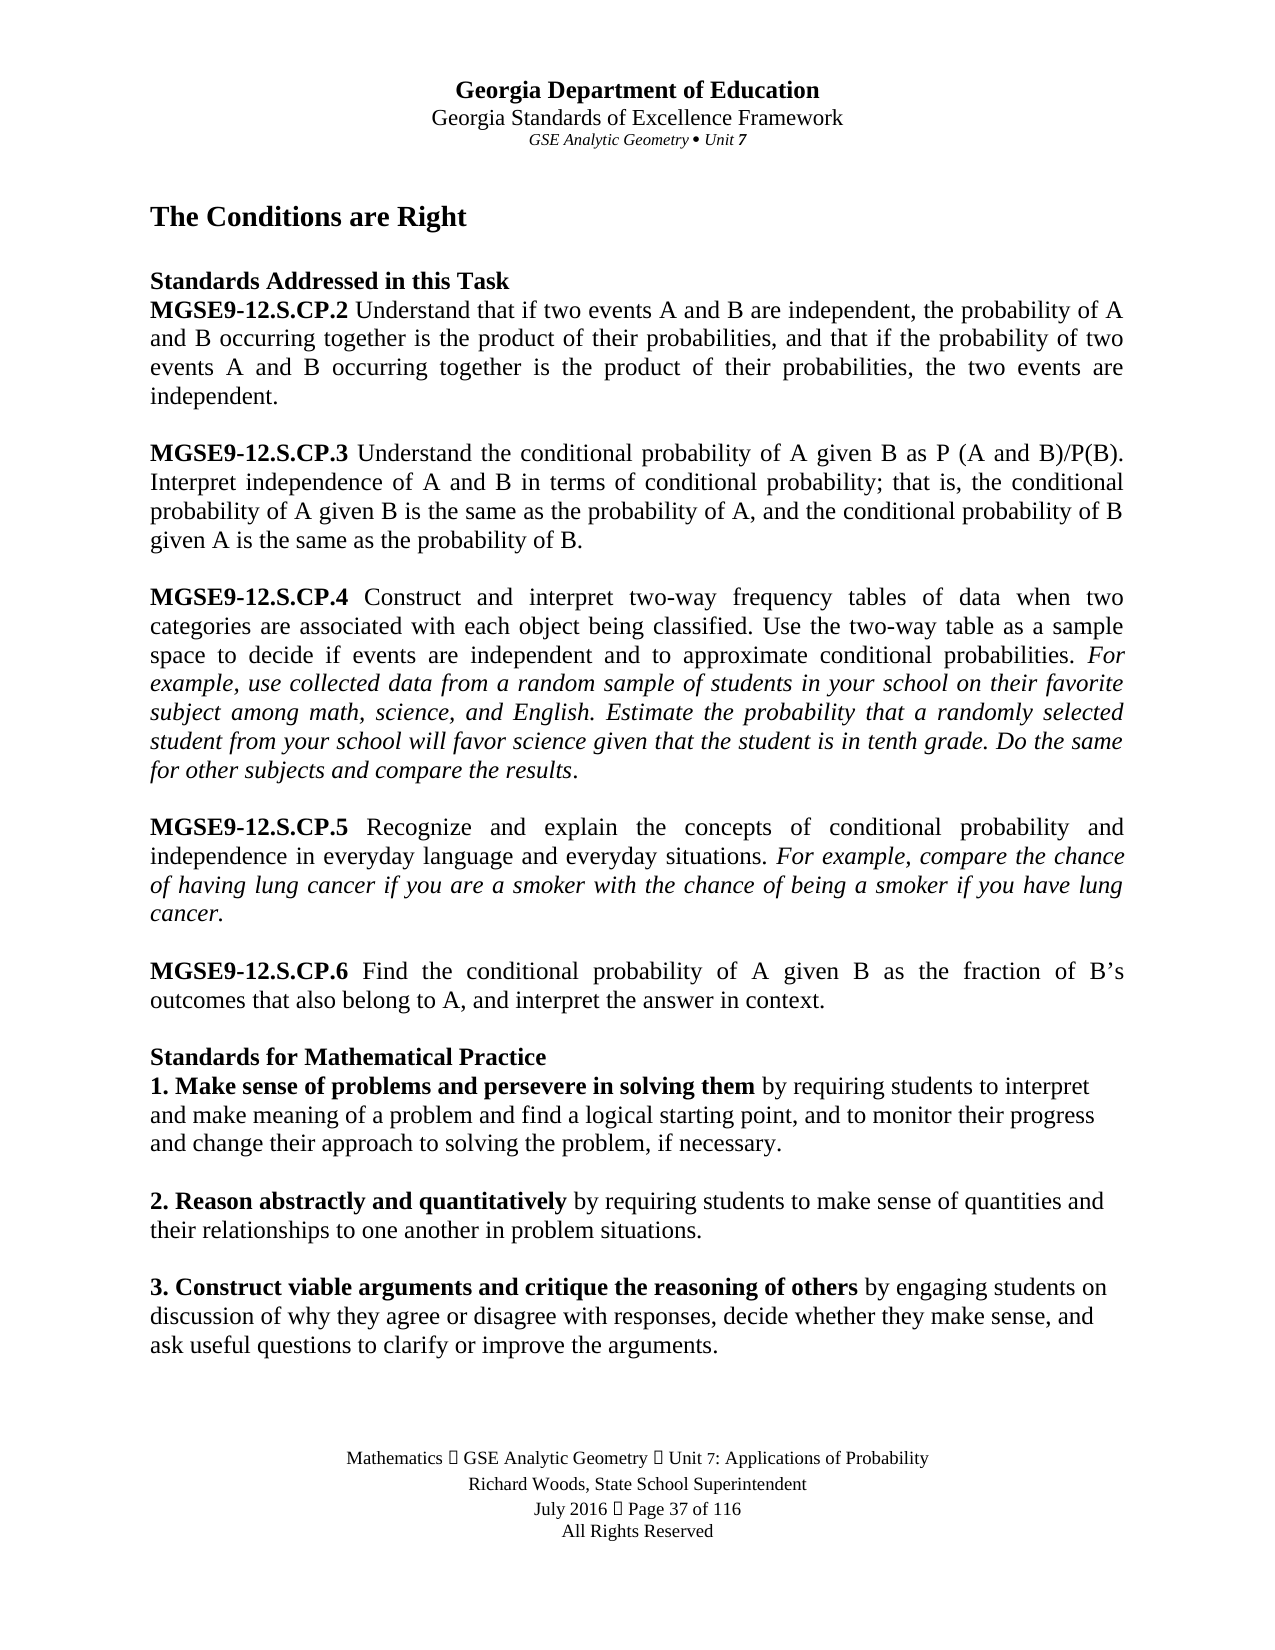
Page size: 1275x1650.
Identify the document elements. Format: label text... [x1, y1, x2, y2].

text 2. Reason abstractly and quantitatively by requiring students to make sense of quantities and their relationships to one another in problem situations. [150, 1186, 1125, 1243]
text MGSE9-12.S.CP.6 Find the conditional probability of A given B as the fraction of B’s outcomes that also belong to A, and interpret the answer in context. [150, 956, 1125, 1013]
text MGSE9-12.S.CP.2 Understand that if two events A and B are independent, the probability of A and B occurring together is the product of their probabilities, and that if the probability of two events A and B occurring together is the product of their probabilities, the two events are independent. [150, 295, 1125, 410]
text MGSE9-12.S.CP.5 Recognize and explain the concepts of conditional probability and independence in everyday language and everyday situations. For example, compare the chance of having lung cancer if you are a smoker with the chance of being a smoker if you have lung cancer. [150, 812, 1125, 927]
subtitle The Conditions are Right [150, 199, 1125, 232]
text MGSE9-12.S.CP.3 Understand the conditional probability of A given B as P (A and B)/P(B). Interpret independence of A and B in terms of conditional probability; that is, the conditional probability of A given B is the same as the probability of A, and the conditional probability of B given A is the same as the probability of B. [150, 438, 1125, 553]
text Standards for Mathematical Practice [150, 1042, 1125, 1071]
text MGSE9-12.S.CP.4 Construct and interpret two-way frequency tables of data when two categories are associated with each object being classified. Use the two-way table as a sample space to decide if events are independent and to approximate conditional probabilities. For example, use collected data from a random sample of students in your school on their favorite subject among math, science, and English. Estimate the probability that a randomly selected student from your school will favor science given that the student is in tenth grade. Do the same for other subjects and compare the results. [150, 582, 1125, 783]
text 3. Construct viable arguments and critique the reasoning of others by engaging students on discussion of why they agree or disagree with responses, decide whether they make sense, and ask useful questions to clarify or improve the arguments. [150, 1272, 1125, 1358]
text 1. Make sense of problems and persevere in solving them by requiring students to interpret and make meaning of a problem and find a logical starting point, and to monitor their progress and change their approach to solving the problem, if necessary. [150, 1071, 1125, 1157]
text Standards Addressed in this Task [150, 266, 1125, 295]
